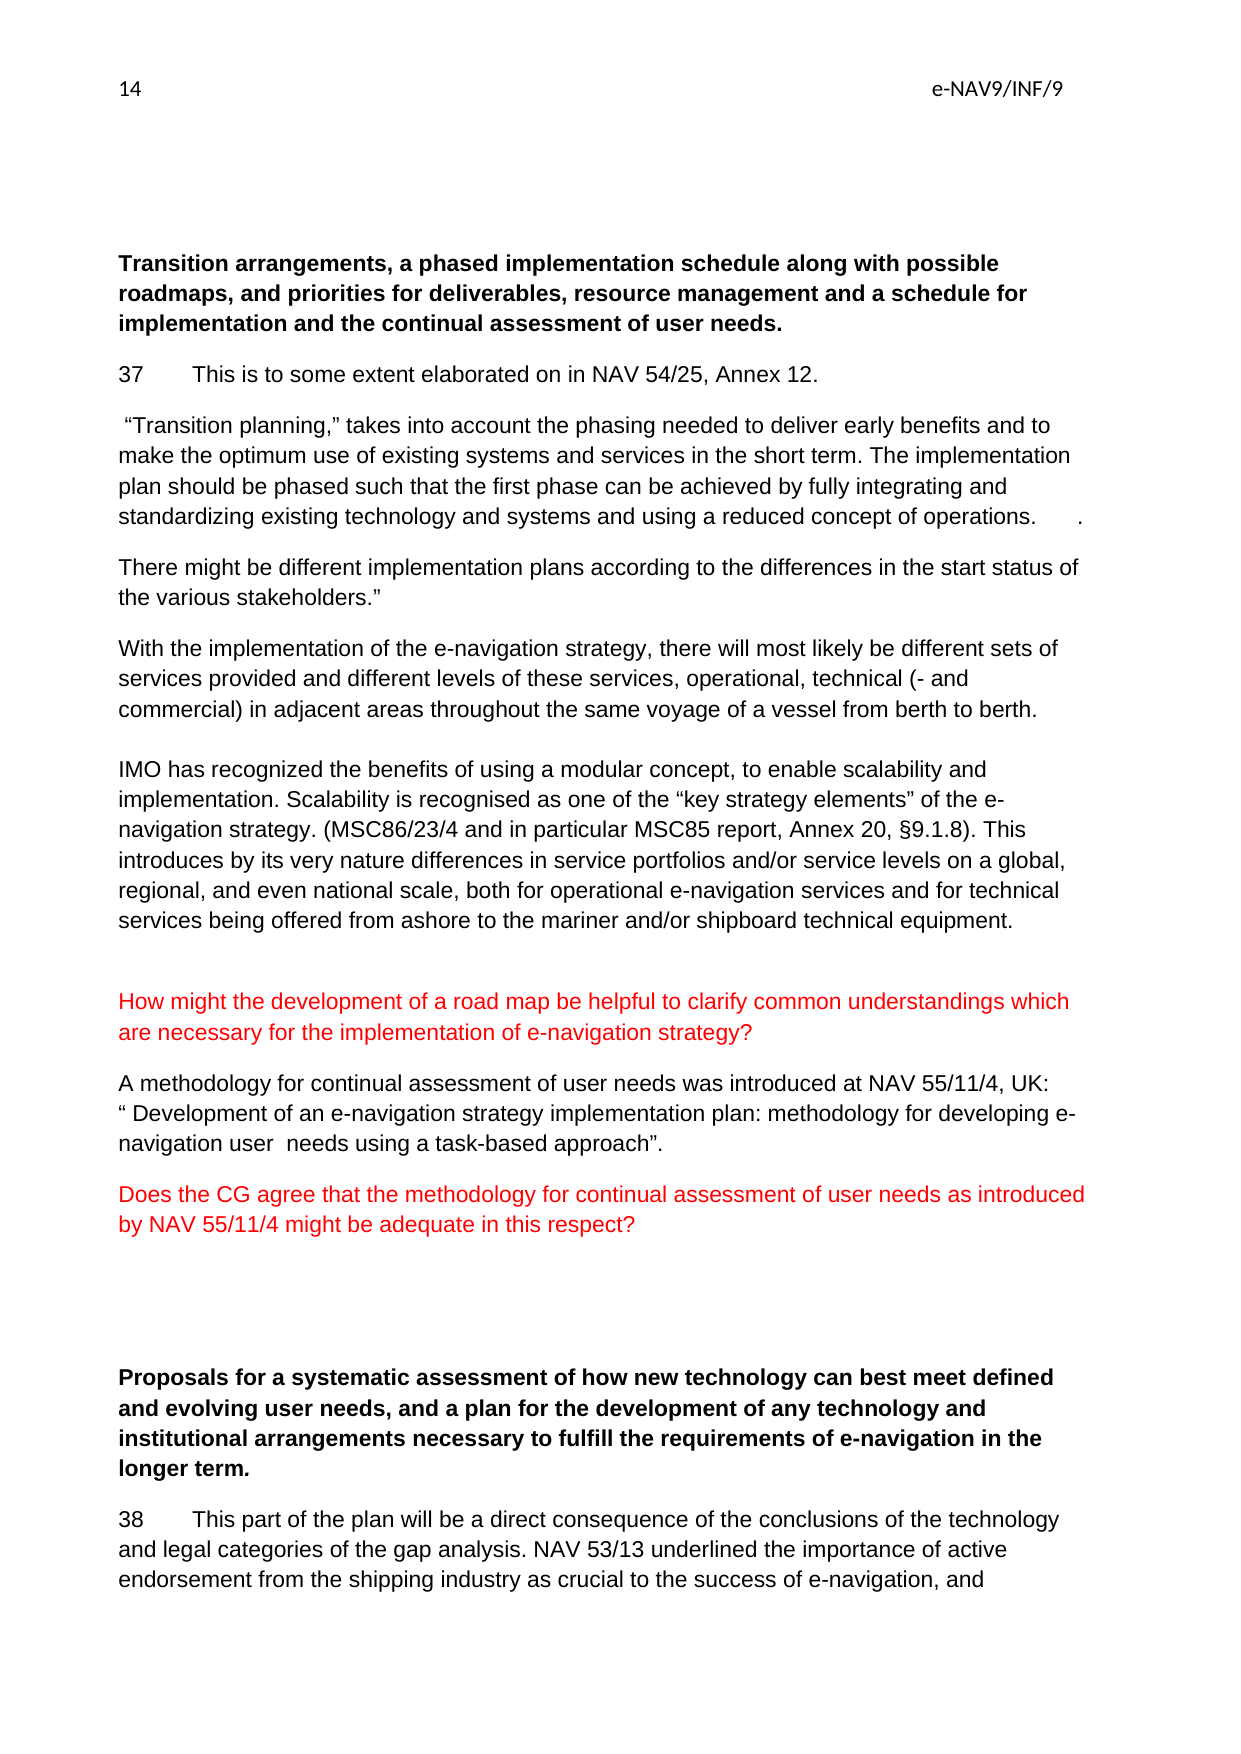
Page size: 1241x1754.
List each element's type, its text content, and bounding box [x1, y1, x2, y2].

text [118, 1506, 1093, 1593]
text IMO has recognized the benefits of using a modular concept, to enable scalability and implementation. Scalability is recognised as one of the “key strategy elements” of the e-navigation strategy. (MSC86/23/4 and in particular MSC85 report, Annex 20, §9.1.8). This introduces by its very nature differences in service portfolios and/or service levels on a global, regional, and even national scale, both for operational e-navigation services and for technical services being offered from ashore to the mariner and/or shipboard technical equipment. [118, 756, 1093, 933]
text Does the CG agree that the methodology for continual assessment of user needs as introduced by NAV 55/11/4 might be adequate in this respect? [118, 1181, 1093, 1237]
text There might be different implementation plans according to the differences in the start status of the various stakeholders.” [118, 554, 1093, 610]
text A methodology for continual assessment of user needs was introduced at NAV 55/11/4, UK: “ Development of an e-navigation strategy implementation plan: methodology for developing e-navigation user needs using a task-based approach”. [118, 1069, 1093, 1156]
text Transition arrangements, a phased implementation schedule along with possible roadmaps, and priorities for deliverables, resource management and a schedule for implementation and the continual assessment of user needs. [118, 250, 1093, 336]
text “Transition planning,” takes into account the phasing needed to deliver early benefits and to make the optimum use of existing systems and services in the short term. The implementation plan should be phased such that the first phase can be achieved by fully integrating and standardizing existing technology and systems and using a reduced concept of operations. . [118, 412, 1093, 529]
text How might the development of a road map be helpful to clarify common understandings which are necessary for the implementation of e-navigation strategy? [118, 988, 1093, 1045]
text 37 This is to some extent elaborated on in NAV 54/25, Annex 12. [118, 361, 1093, 387]
text With the implementation of the e-navigation strategy, there will most likely be different sets of services provided and different levels of these services, operational, technical (- and commercial) in adjacent areas throughout the same voyage of a vessel from berth to berth. [118, 635, 1093, 722]
text Proposals for a systematic assessment of how new technology can best meet defined and evolving user needs, and a plan for the development of any technology and institutional arrangements necessary to fulfill the requirements of e-navigation in the longer term. [118, 1364, 1093, 1481]
